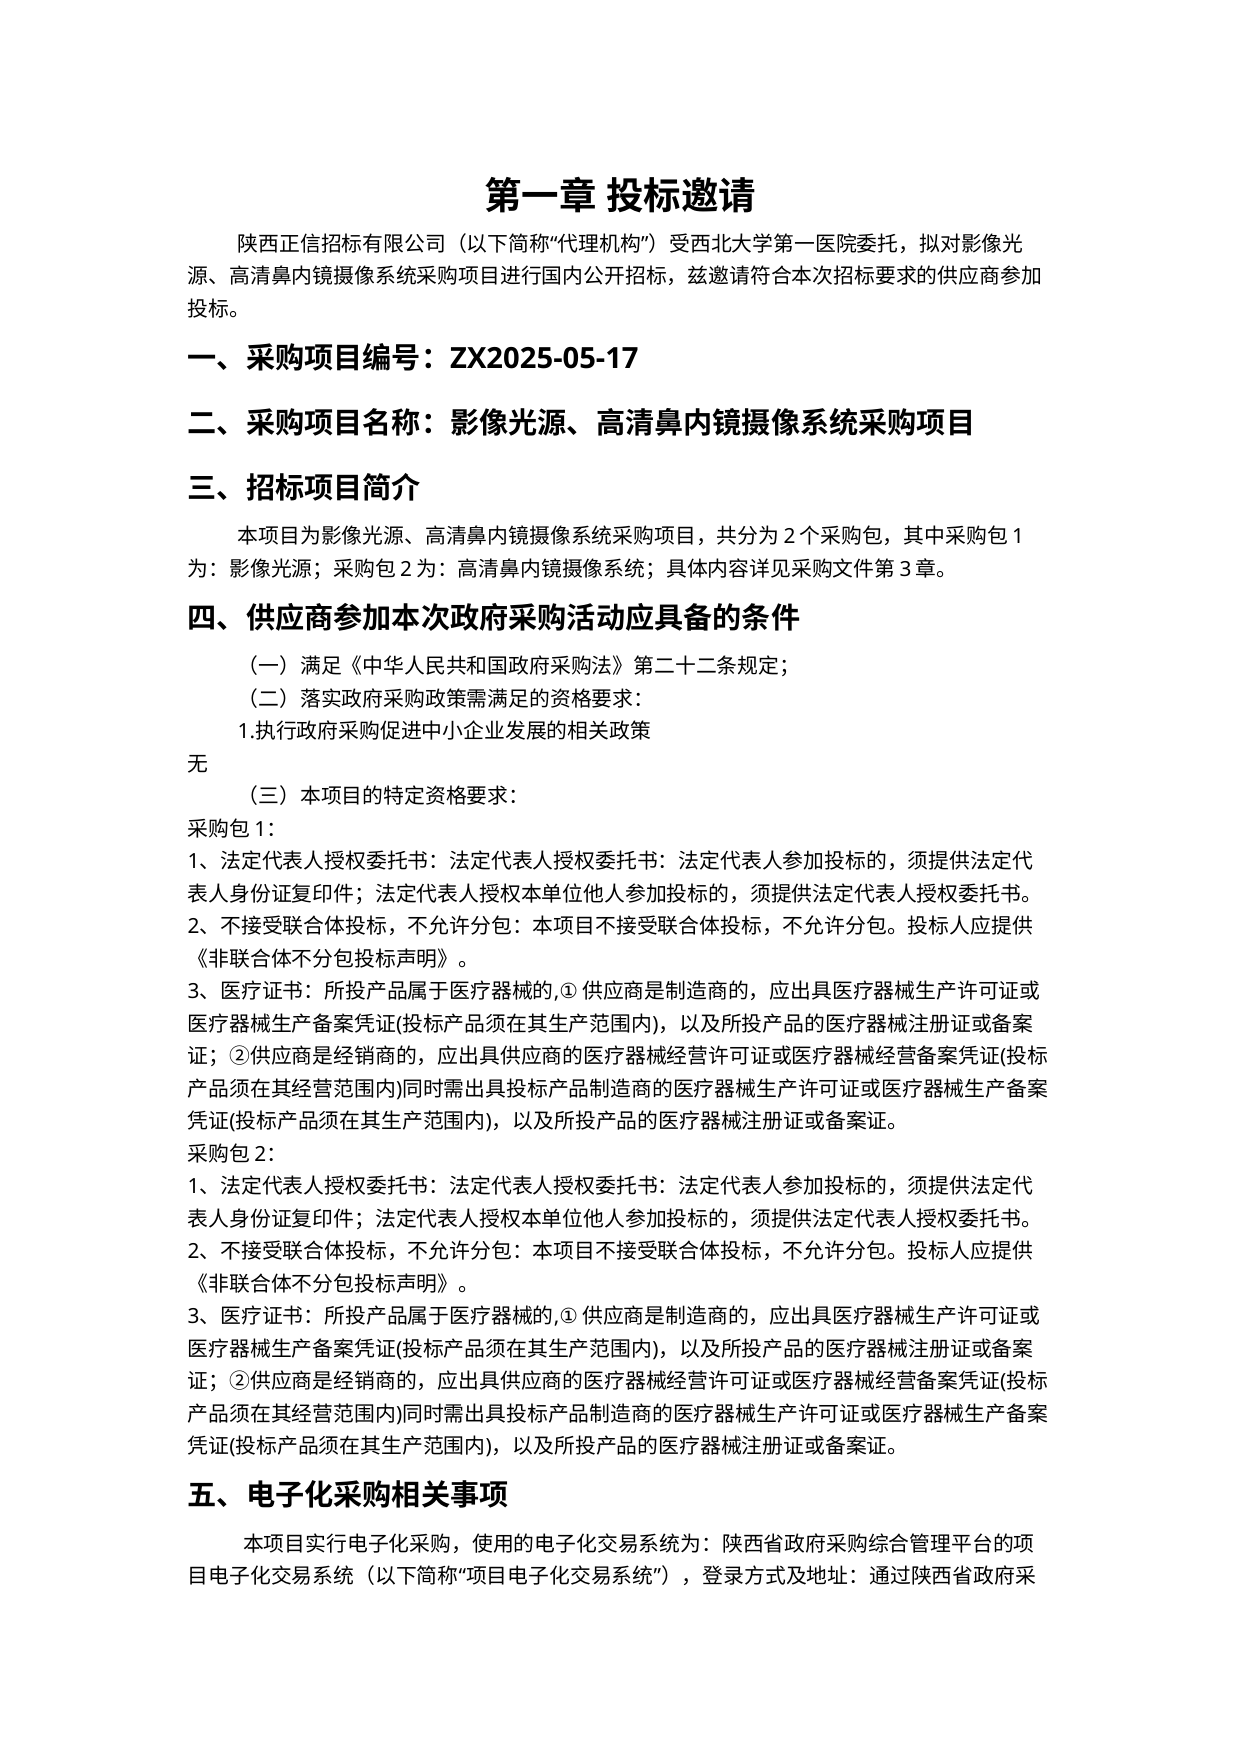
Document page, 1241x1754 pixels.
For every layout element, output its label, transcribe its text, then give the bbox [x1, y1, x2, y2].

text 陕西正信招标有限公司（以下简称“代理机构”）受西北大学第一医院委托，拟对影像光源、高清鼻内镜摄像系统采购项目进行国内公开招标，兹邀请符合本次招标要求的供应商参加投标。 [187, 227, 1053, 324]
text （一）满足《中华人民共和国政府采购法》第二十二条规定； [187, 649, 1053, 682]
text 一、采购项目编号：ZX2025-05-17 [187, 324, 1053, 389]
text 三、招标项目简介 [187, 454, 1053, 519]
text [187, 1527, 1053, 1592]
text 2、不接受联合体投标，不允许分包：本项目不接受联合体投标，不允许分包。投标人应提供《非联合体不分包投标声明》。 [187, 1234, 1053, 1299]
text （二）落实政府采购政策需满足的资格要求： [187, 682, 1053, 714]
text 1、法定代表人授权委托书：法定代表人授权委托书：法定代表人参加投标的，须提供法定代表人身份证复印件；法定代表人授权本单位他人参加投标的，须提供法定代表人授权委托书。 [187, 1169, 1053, 1234]
text （三）本项目的特定资格要求： [187, 779, 1053, 812]
text 3、医疗证书：所投产品属于医疗器械的,①供应商是制造商的，应出具医疗器械生产许可证或医疗器械生产备案凭证(投标产品须在其生产范围内)，以及所投产品的医疗器械注册证或备案证；②供应商是经销商的，应出具供应商的医疗器械经营许可证或医疗器械经营备案凭证(投标产品须在其经营范围内)同时需出具投标产品制造商的医疗器械生产许可证或医疗器械生产备案凭证(投标产品须在其生产范围内)，以及所投产品的医疗器械注册证或备案证。 [187, 974, 1053, 1137]
text 1.执行政府采购促进中小企业发展的相关政策 [187, 714, 1053, 747]
text 采购包1： [187, 812, 1053, 844]
text 五、电子化采购相关事项 [187, 1462, 1053, 1527]
text 第一章 投标邀请 [187, 162, 1053, 227]
text 采购包2： [187, 1137, 1053, 1169]
text 3、医疗证书：所投产品属于医疗器械的,①供应商是制造商的，应出具医疗器械生产许可证或医疗器械生产备案凭证(投标产品须在其生产范围内)，以及所投产品的医疗器械注册证或备案证；②供应商是经销商的，应出具供应商的医疗器械经营许可证或医疗器械经营备案凭证(投标产品须在其经营范围内)同时需出具投标产品制造商的医疗器械生产许可证或医疗器械生产备案凭证(投标产品须在其生产范围内)，以及所投产品的医疗器械注册证或备案证。 [187, 1299, 1053, 1462]
text 无 [187, 747, 1053, 779]
text 本项目为影像光源、高清鼻内镜摄像系统采购项目，共分为2个采购包，其中采购包1为：影像光源；采购包2为：高清鼻内镜摄像系统；具体内容详见采购文件第3章。 [187, 519, 1053, 584]
text 四、供应商参加本次政府采购活动应具备的条件 [187, 584, 1053, 649]
text 二、采购项目名称：影像光源、高清鼻内镜摄像系统采购项目 [187, 389, 1053, 454]
text 1、法定代表人授权委托书：法定代表人授权委托书：法定代表人参加投标的，须提供法定代表人身份证复印件；法定代表人授权本单位他人参加投标的，须提供法定代表人授权委托书。 [187, 844, 1053, 909]
text 2、不接受联合体投标，不允许分包：本项目不接受联合体投标，不允许分包。投标人应提供《非联合体不分包投标声明》。 [187, 909, 1053, 974]
